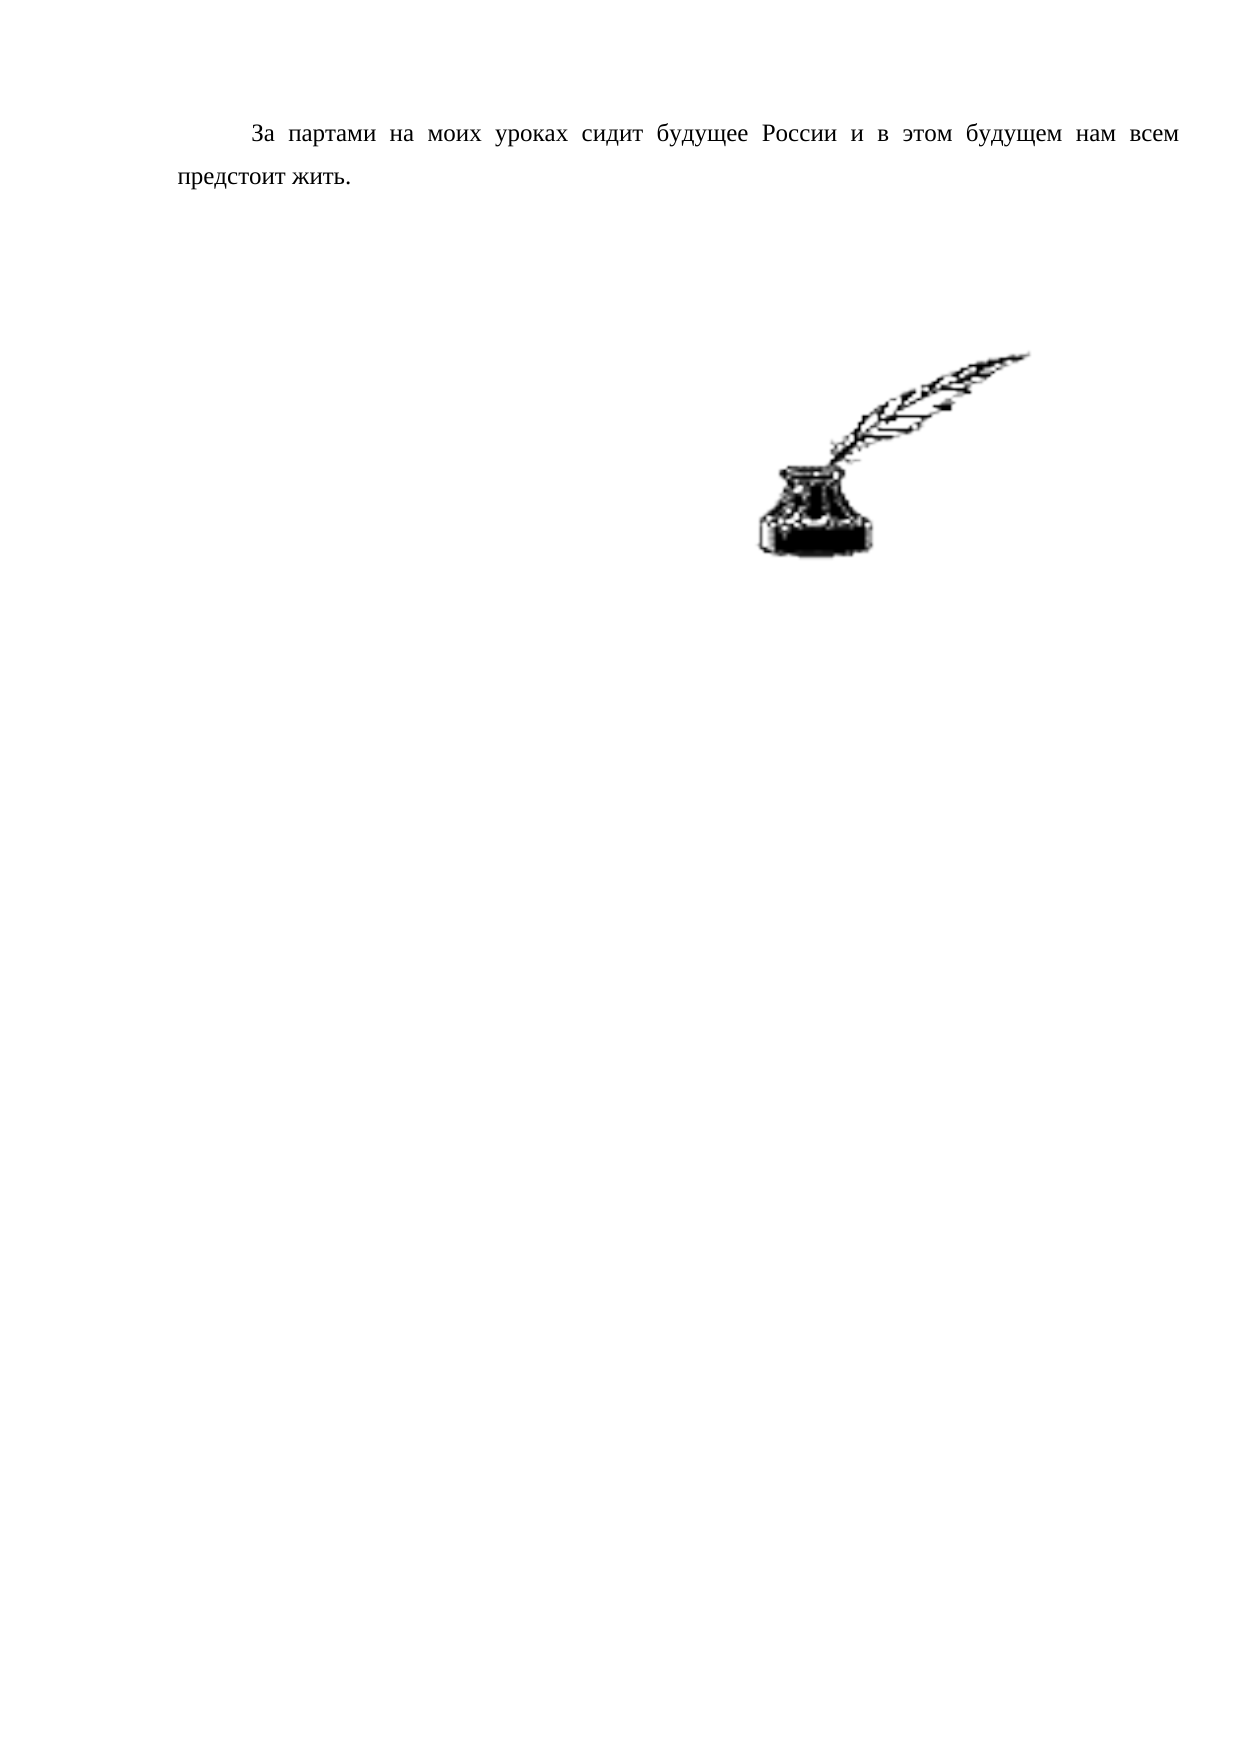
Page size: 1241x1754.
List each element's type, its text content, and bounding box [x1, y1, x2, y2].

text За партами на моих уроках сидит будущее России и в этом будущем нам всем предстоит жить. [177, 118, 1181, 190]
picture [729, 233, 1182, 575]
